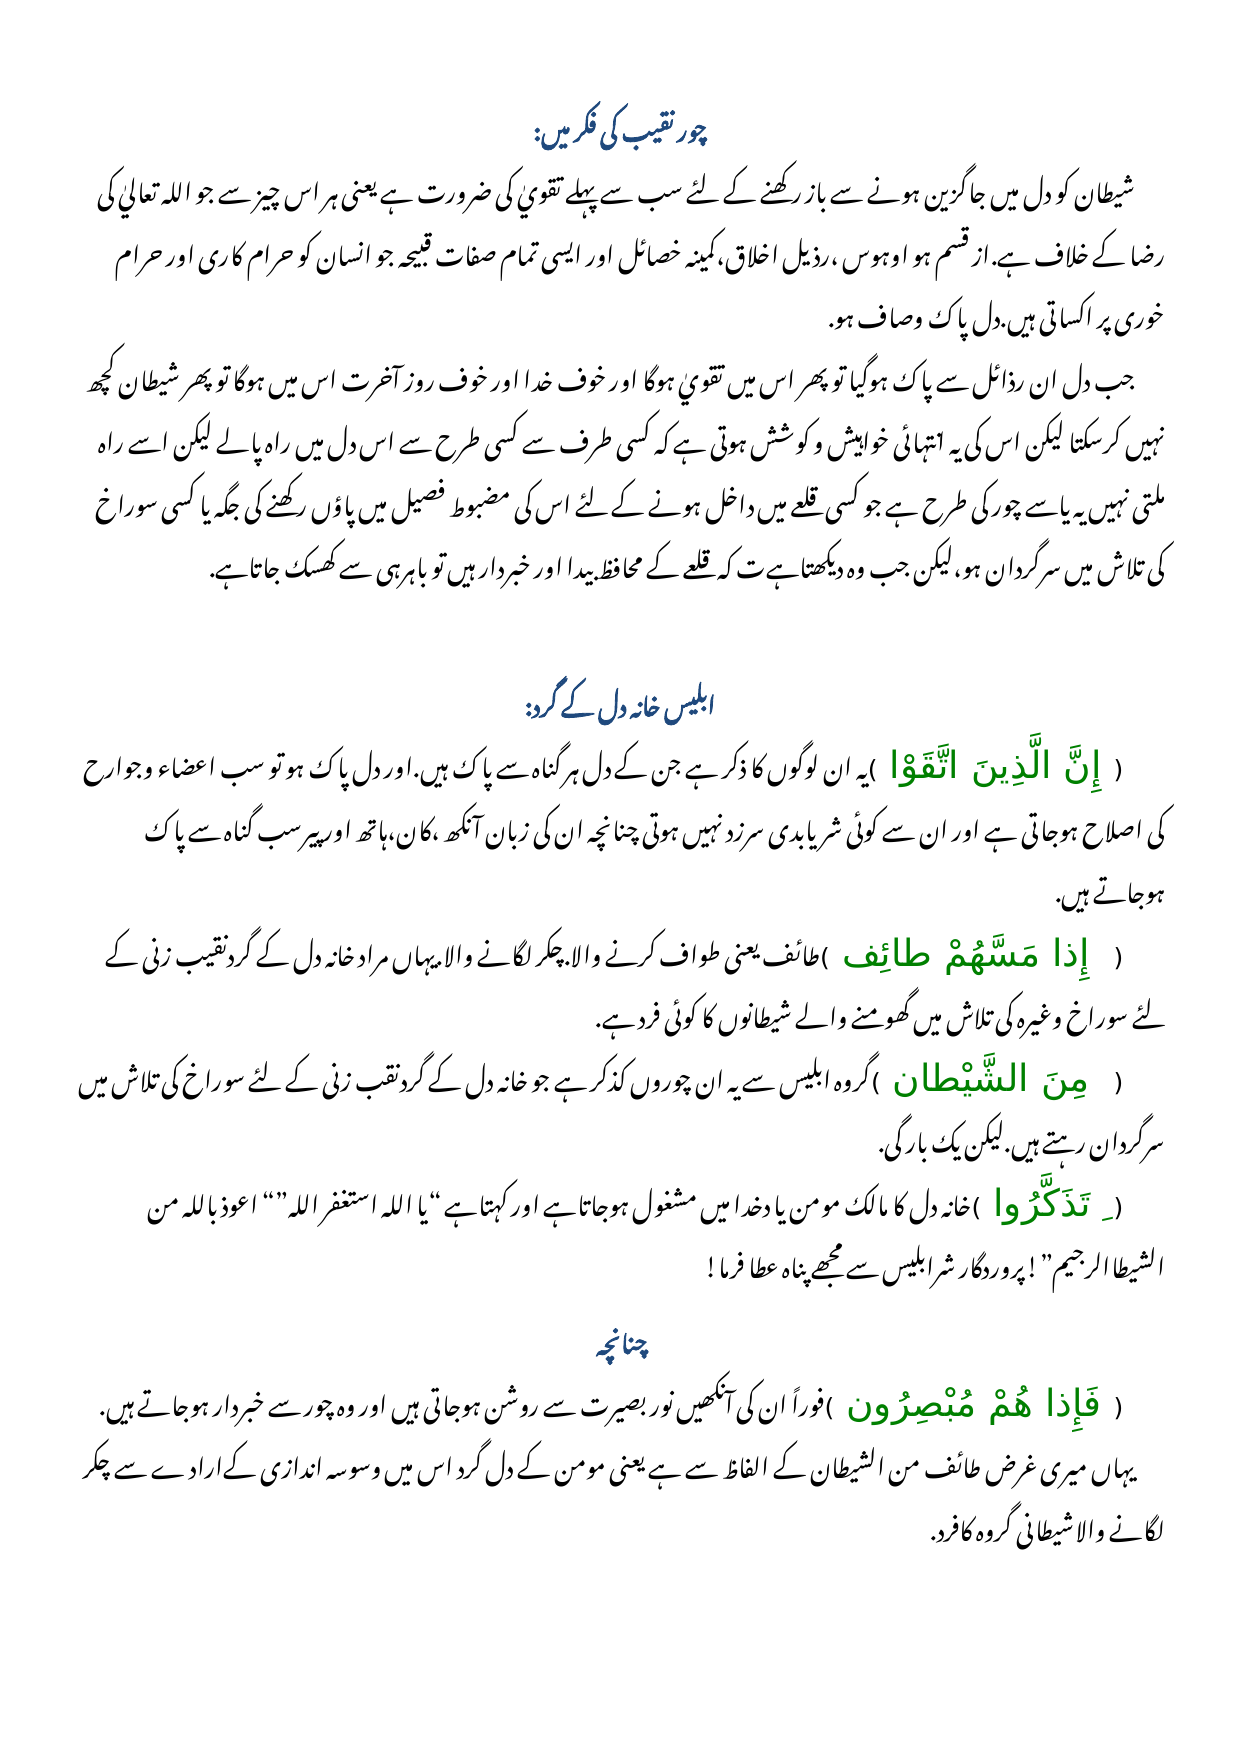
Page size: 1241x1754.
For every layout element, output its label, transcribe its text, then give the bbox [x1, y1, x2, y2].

text جب دل ان رذائل سے پاک ہوگیا تو پھر اس میں تقويٰ ہوگا اور خوف خدا اور خوف روز آخرت اس میں ہوگا تو پھر شیطان کچھ نہیں کرسکتا لیکن اس کی یہ انتہائی خواہیش و کوشش ہوتی ہے کہ کسی طرف سے کسی طرح سے اس دل میں راہ پالے لیکن اسے راہ ملتی نہیں یہ یاسے چور کی طرح ہے جو کسی قلعے میں داخل ہونے کے لئے اس کی مضبوط فصیل میں پاؤں رکھنے کی جگہ یا کسی سوراخ کی تلاش میں سرگردان ہو،لیکن جب وہ دیکھتاہےت کہ قلعے کے محافظ بیدا اور خبردار ہیں تو باہرہی سے کھسک جاتاہے. [75, 344, 1165, 594]
text یہاں میری غرض طائف من الشیطان کے الفاظ سے ہے یعنی مومن کے دل گرد اس میں وسوسہ اندازی کےاراد ے سے چکر لگانے والاشیطانی گروہ کافرد. [75, 1431, 1165, 1556]
subtitle چور نقیب کی فکر میں: [75, 94, 1165, 156]
text ( إِنَّ الَّذِینَ اتَّقَوْا )یہ ان لوگوں کا ذکر ہے جن کے دل ہر گناہ سے پاک ہیں.اور دل پاک ہو تو سب اعضاء وجوارح کی اصلاح ہوجاتی ہے اور ان سے کوئی شریابدی سرزد نہیں ہوتی چنانچہ ان کی زبان آنکھ ،کان،ہاتھ اور پیرسب گناہ سے پاک ہوجاتے ہیں. [75, 731, 1165, 919]
subtitle ابلیس خانہ دل کے گرد: [75, 669, 1165, 731]
text ( فَإِذا هُمْ مُبْصِرُون‏ )فوراً ان کی آنکھیں نور بصیرت سے روشن ہوجاتی ہیں اور وہ چور سے خبردار ہوجاتے ہیں. [75, 1369, 1165, 1431]
text ( مِنَ الشَّيْطان‏ )گروہ ابلیس سے یہ ان چوروں کذکر ہے جو خانہ دل کے گردنقب زنی کے لئے سوراخ کی تلاش میں سرگردان رہتے ہیں.لیکن یک بار گی. [75, 1044, 1165, 1169]
text ( ِ تَذَكَّرُوا )خانہ دل کا مالک مومن یا دخدا میں مشغول ہوجاتاہے اور کہتاہے “یا اللہ استغفر اللہ”“ اعوذ باللہ من الشیطاالرجیم”!پروردگار شرابلیس سے مجھے پناہ عطا فرما! [75, 1169, 1165, 1294]
subtitle چنانچہ [75, 1306, 1165, 1369]
text شیطان کو دل میں جاگزین ہونے سے باز رکھنے کے لئے سب سے پہلے تقويٰ کی ضرورت ہے یعنی ہر اس چیز سے جو اللہ تعاليٰ کی رضا کے خلاف ہے.از قسم ہو اوہوس ،رذیل اخلاق،کمینہ خصائل اور ایسی تمام صفات قبیحہ جو انسان کو حرام کاری اور حرام خوری پر اکساتی ہیں.دل پاک وصاف ہو. [75, 156, 1165, 344]
text ( إِذا مَسَّهُمْ طائِف‏ )طائف یعنی طواف کرنے والا.چکر لگانے والا.یہاں مراد خانہ دل کے گردنقیب زنی کے لئے سوراخ وغیرہ کی تلاش میں گھومنے والے شیطانوں کا کوئی فرد ہے. [75, 919, 1165, 1044]
